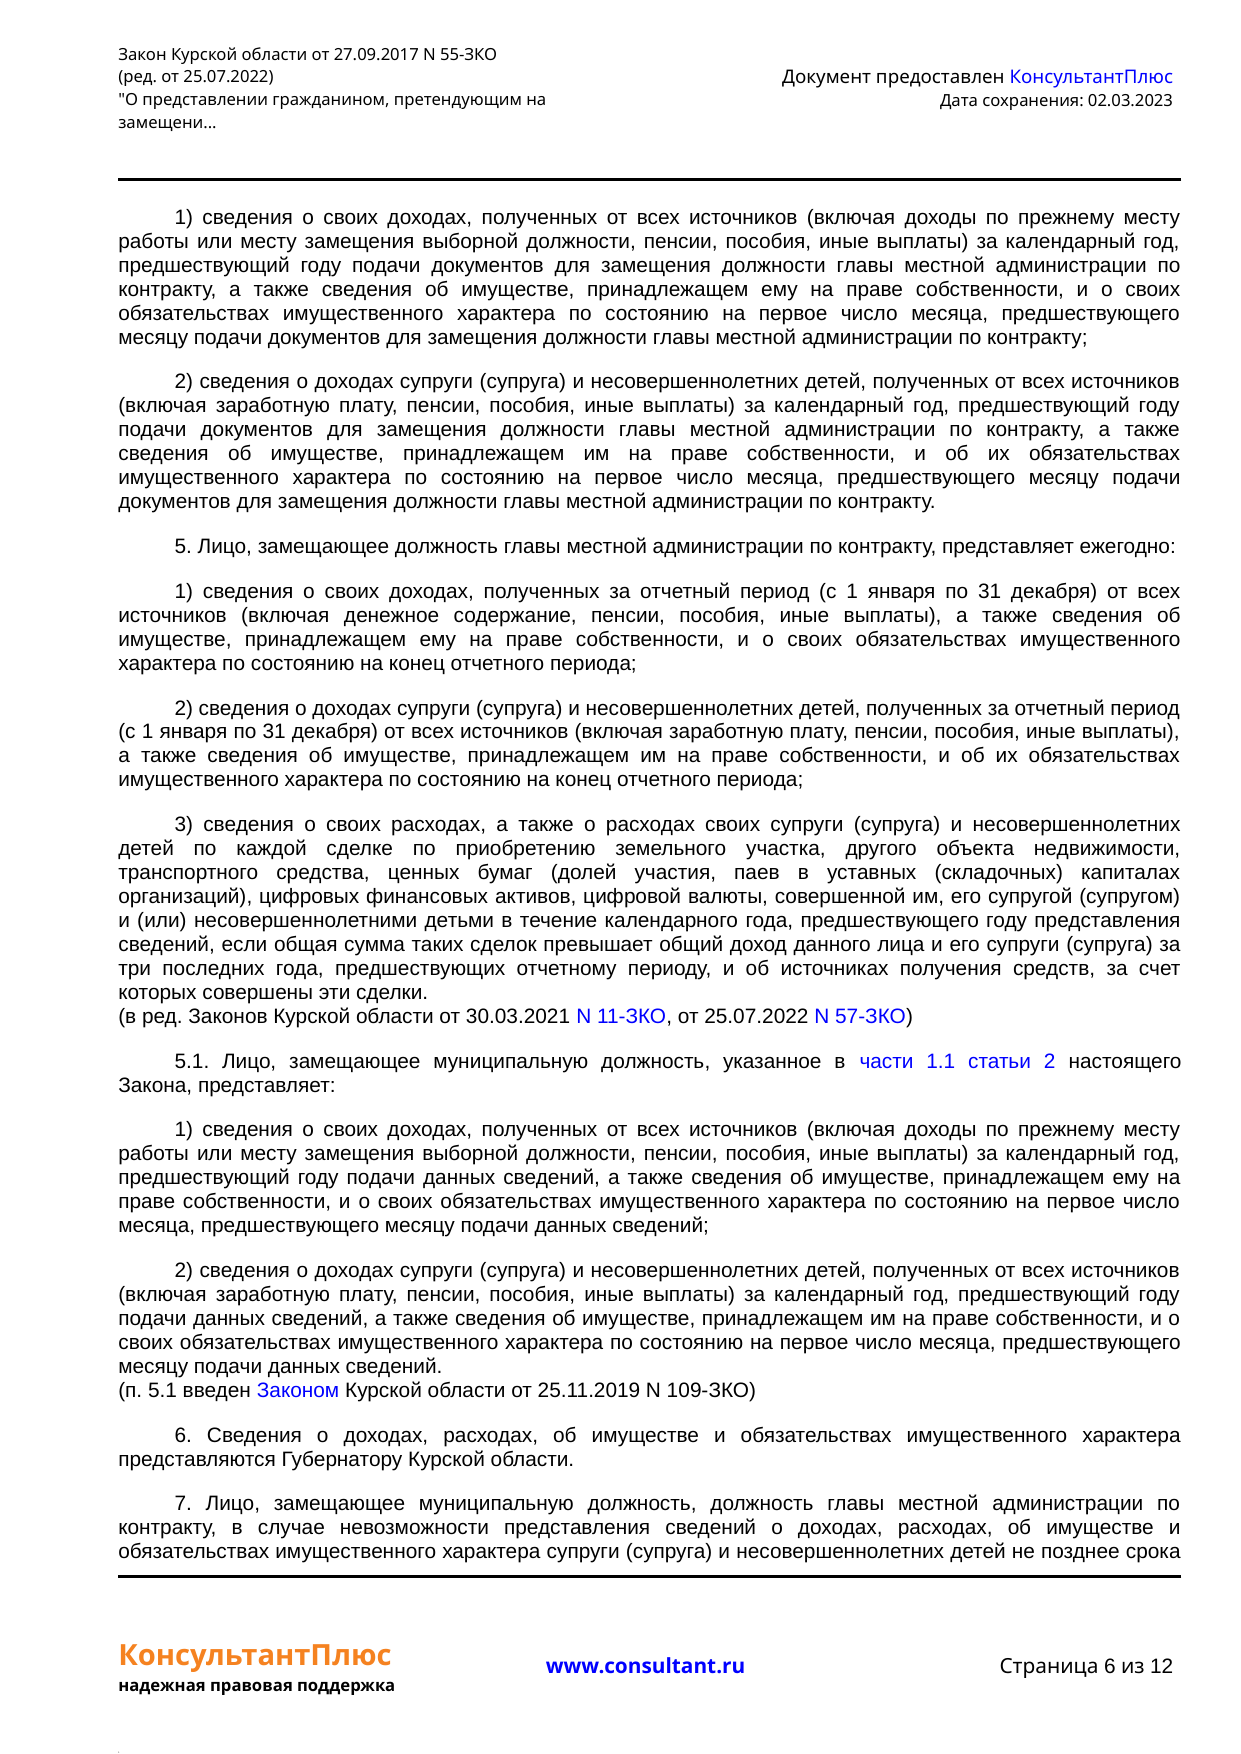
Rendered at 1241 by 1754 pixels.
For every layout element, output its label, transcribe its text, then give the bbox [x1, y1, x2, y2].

text 2) сведения о доходах супруги (супруга) и несовершеннолетних детей, полученных за отчетный период (с 1 января по 31 декабря) от всех источников (включая заработную плату, пенсии, пособия, иные выплаты), а также сведения об имуществе, принадлежащем им на праве собственности, и об их обязательствах имущественного характера по состоянию на конец отчетного периода; [118, 695, 1181, 791]
text 3) сведения о своих расходах, а также о расходах своих супруги (супруга) и несовершеннолетних детей по каждой сделке по приобретению земельного участка, другого объекта недвижимости, транспортного средства, ценных бумаг (долей участия, паев в уставных (складочных) капиталах организаций), цифровых финансовых активов, цифровой валюты, совершенной им, его супругой (супругом) и (или) несовершеннолетними детьми в течение календарного года, предшествующего году представления сведений, если общая сумма таких сделок превышает общий доход данного лица и его супруги (супруга) за три последних года, предшествующих отчетному периоду, и об источниках получения средств, за счет которых совершены эти сделки. [118, 812, 1181, 1004]
text 6. Сведения о доходах, расходах, об имуществе и обязательствах имущественного характера представляются Губернатору Курской области. [118, 1422, 1181, 1470]
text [118, 1491, 1181, 1563]
text 1) сведения о своих доходах, полученных за отчетный период (с 1 января по 31 декабря) от всех источников (включая денежное содержание, пенсии, пособия, иные выплаты), а также сведения об имуществе, принадлежащем ему на праве собственности, и о своих обязательствах имущественного характера по состоянию на конец отчетного периода; [118, 579, 1181, 674]
text 1) сведения о своих доходах, полученных от всех источников (включая доходы по прежнему месту работы или месту замещения выборной должности, пенсии, пособия, иные выплаты) за календарный год, предшествующий году подачи документов для замещения должности главы местной администрации по контракту, а также сведения об имуществе, принадлежащем ему на праве собственности, и о своих обязательствах имущественного характера по состоянию на первое число месяца, предшествующего месяцу подачи документов для замещения должности главы местной администрации по контракту; [118, 205, 1181, 348]
text (в ред. Законов Курской области от 30.03.2021 N 11-ЗКО, от 25.07.2022 N 57-ЗКО) [118, 1004, 1181, 1028]
text (п. 5.1 введен Законом Курской области от 25.11.2019 N 109-ЗКО) [118, 1378, 1181, 1402]
text 2) сведения о доходах супруги (супруга) и несовершеннолетних детей, полученных от всех источников (включая заработную плату, пенсии, пособия, иные выплаты) за календарный год, предшествующий году подачи данных сведений, а также сведения об имуществе, принадлежащем им на праве собственности, и о своих обязательствах имущественного характера по состоянию на первое число месяца, предшествующего месяцу подачи данных сведений. [118, 1258, 1181, 1378]
text 2) сведения о доходах супруги (супруга) и несовершеннолетних детей, полученных от всех источников (включая заработную плату, пенсии, пособия, иные выплаты) за календарный год, предшествующий году подачи документов для замещения должности главы местной администрации по контракту, а также сведения об имуществе, принадлежащем им на праве собственности, и об их обязательствах имущественного характера по состоянию на первое число месяца, предшествующего месяцу подачи документов для замещения должности главы местной администрации по контракту. [118, 369, 1181, 513]
text 5.1. Лицо, замещающее муниципальную должность, указанное в части 1.1 статьи 2 настоящего Закона, представляет: [118, 1048, 1181, 1096]
text 5. Лицо, замещающее должность главы местной администрации по контракту, представляет ежегодно: [118, 534, 1181, 558]
text 1) сведения о своих доходах, полученных от всех источников (включая доходы по прежнему месту работы или месту замещения выборной должности, пенсии, пособия, иные выплаты) за календарный год, предшествующий году подачи данных сведений, а также сведения об имуществе, принадлежащем ему на праве собственности, и о своих обязательствах имущественного характера по состоянию на первое число месяца, предшествующего месяцу подачи данных сведений; [118, 1117, 1181, 1237]
